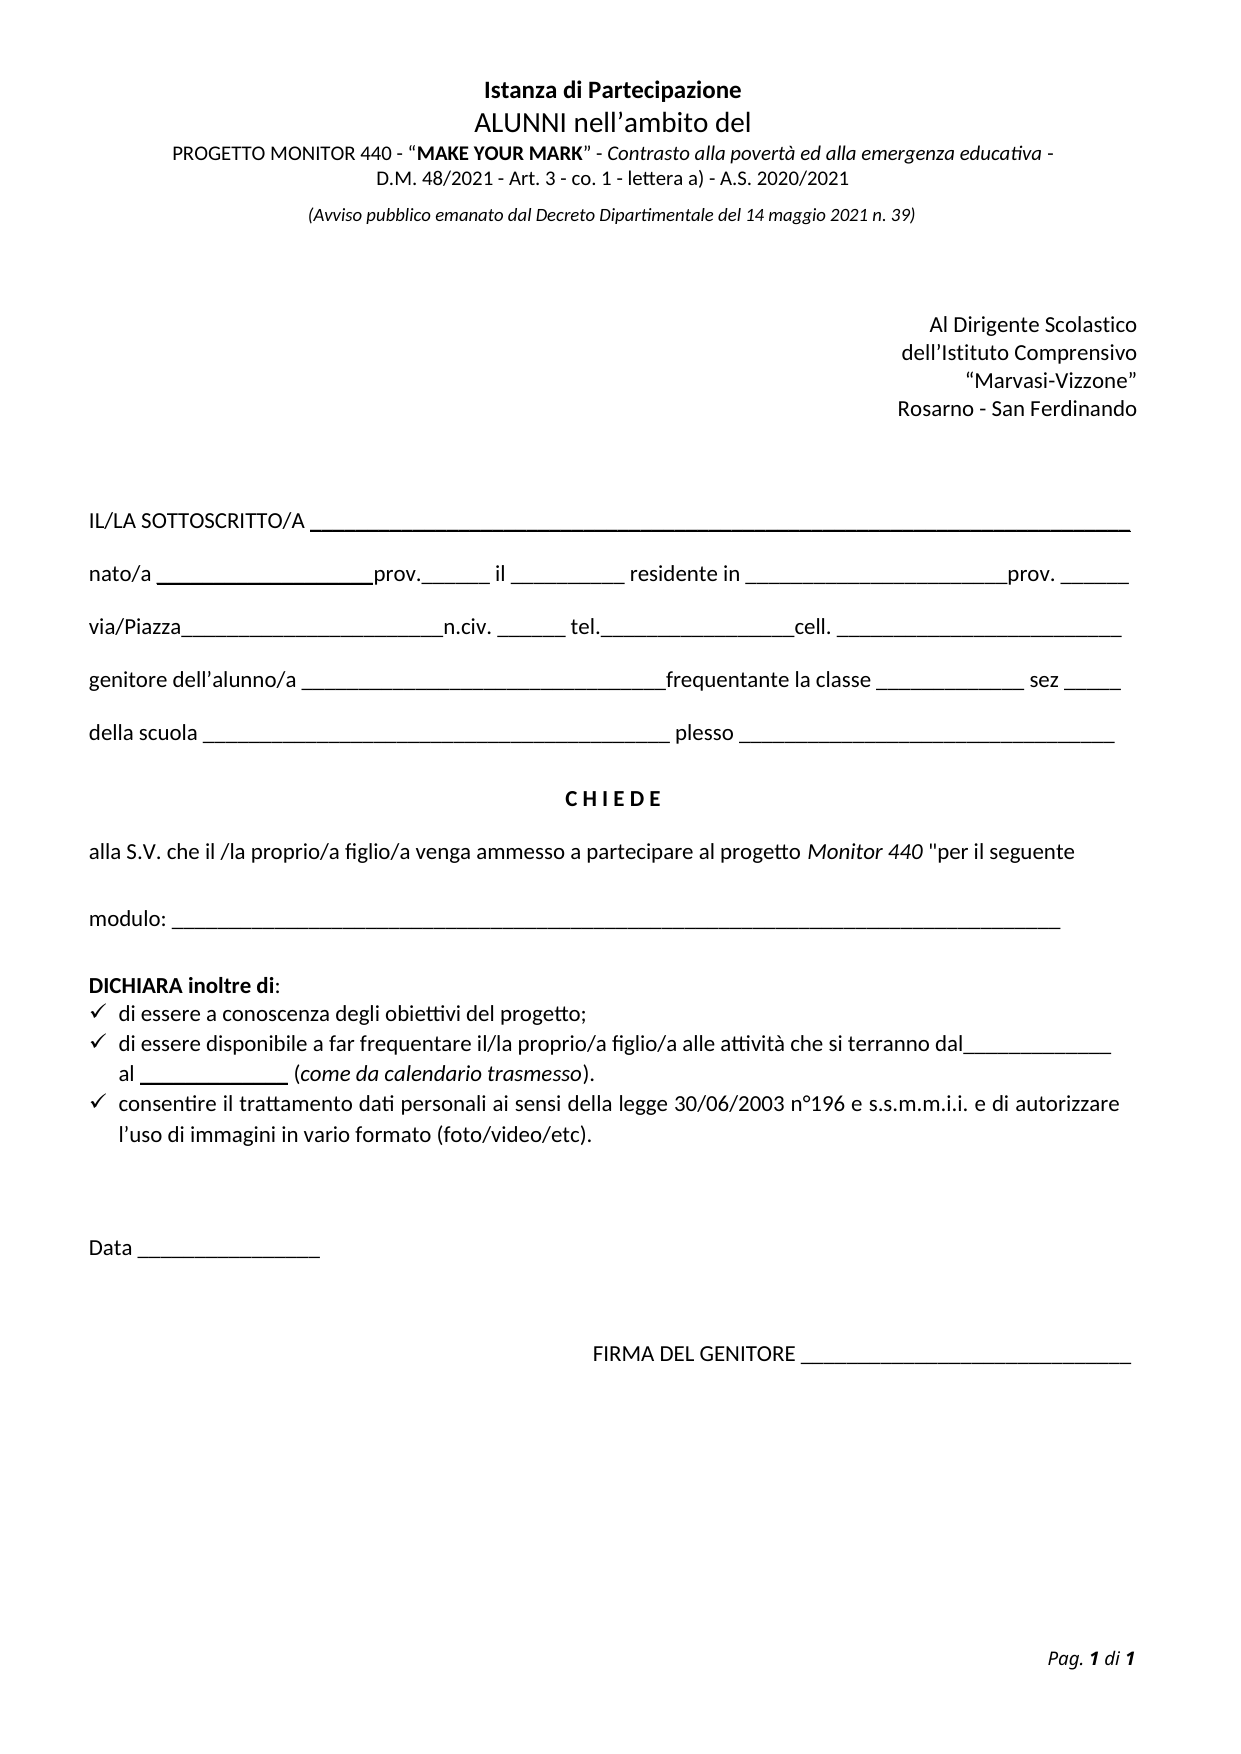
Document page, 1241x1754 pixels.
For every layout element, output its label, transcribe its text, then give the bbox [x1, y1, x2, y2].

text della scuola _________________________________________ plesso _________________________________ [89, 718, 1137, 746]
text (Avviso pubblico emanato dal Decreto Dipartimentale del 14 maggio 2021 n. 39) [89, 203, 1137, 226]
text via/Piazza_______________________n.civ. ______ tel._________________cell. _________________________ [89, 612, 1137, 640]
text alla S.V. che il /la proprio/a figlio/a venga ammesso a partecipare al progetto Monitor 440 "per il seguente [89, 837, 1137, 865]
text Al Dirigente Scolastico [89, 309, 1137, 338]
list di essere disponibile a far frequentare il/la proprio/a figlio/a alle attività che si terranno dal_____________ [89, 1029, 1137, 1057]
list consentire il trattamento dati personali ai sensi della legge 30/06/2003 n°196 e s.s.m.m.i.i. e di autorizzare l’uso di immagini in vario formato (foto/video/etc). [89, 1089, 1122, 1148]
text dell’Istituto Comprensivo [224, 338, 1137, 366]
text PROGETTO MONITOR 440 - “MAKE YOUR MARK” - Contrasto alla povertà ed alla emergenza educativa - [89, 140, 1137, 165]
text ALUNNI nell’ambito del [89, 104, 1137, 140]
list di essere a conoscenza degli obiettivi del progetto; [89, 999, 1137, 1027]
text Data ________________ [89, 1233, 1137, 1261]
text IL/LA SOTTOSCRITTO/A ________________________________________________________________________ [89, 506, 1137, 534]
text Istanza di Partecipazione [89, 74, 1137, 104]
text C H I E D E [89, 784, 1137, 812]
text Rosarno - San Ferdinando [224, 394, 1137, 422]
text genitore dell’alunno/a ________________________________frequentante la classe _____________ sez _____ [89, 665, 1137, 693]
text DICHIARA inoltre di: [89, 971, 1137, 999]
text FIRMA DEL GENITORE _____________________________ [593, 1339, 1137, 1367]
text modulo: ______________________________________________________________________________ [89, 904, 1137, 932]
text “Marvasi-Vizzone” [224, 366, 1137, 394]
text D.M. 48/2021 - Art. 3 - co. 1 - lettera a) - A.S. 2020/2021 [89, 165, 1137, 191]
text nato/a ___________________prov.______ il __________ residente in _______________________prov. ______ [89, 559, 1137, 587]
list al _____________ (come da calendario trasmesso). [118, 1059, 1137, 1087]
